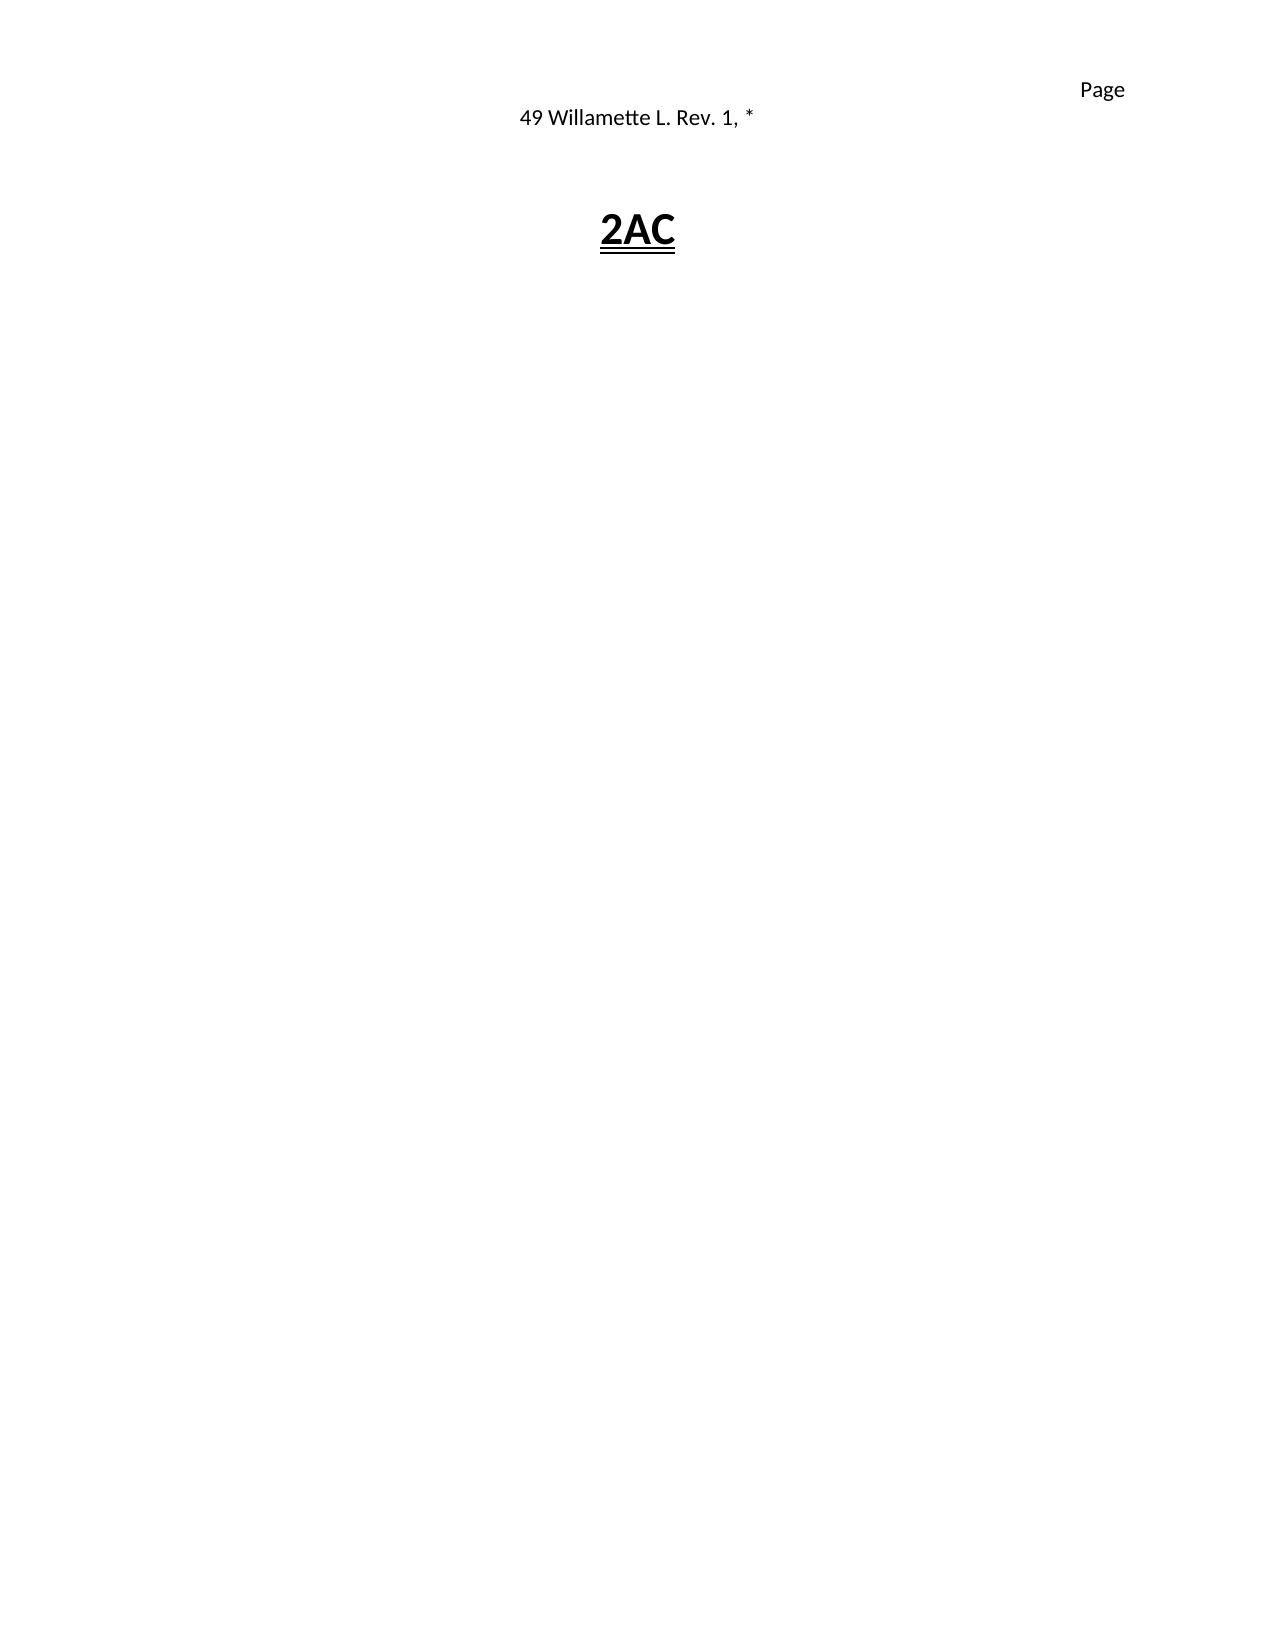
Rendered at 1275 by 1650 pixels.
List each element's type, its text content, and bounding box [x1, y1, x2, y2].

subtitle 2AC [150, 200, 1125, 256]
